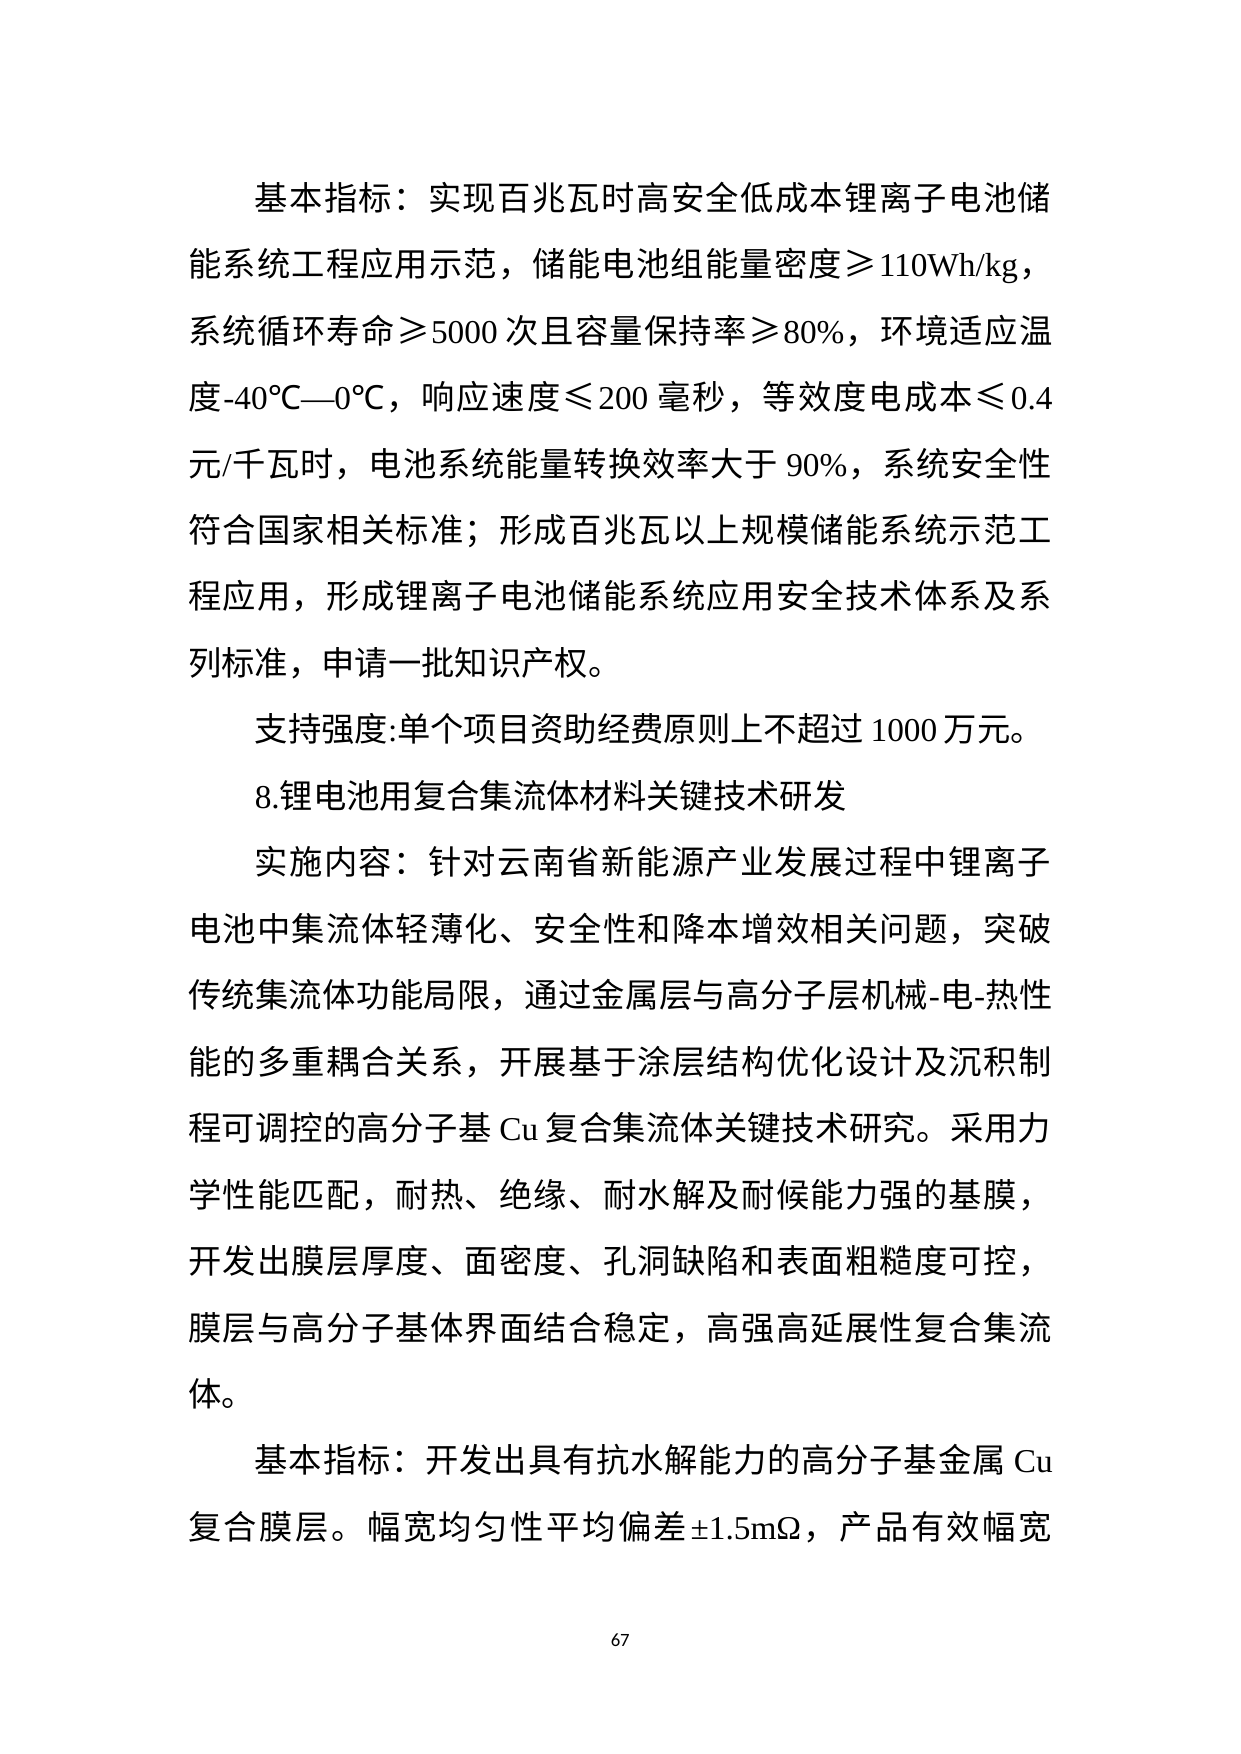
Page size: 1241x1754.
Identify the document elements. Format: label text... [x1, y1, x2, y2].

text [188, 1425, 1052, 1558]
text 8.锂电池用复合集流体材料关键技术研发 [188, 761, 1052, 827]
text 支持强度:单个项目资助经费原则上不超过1000万元。 [188, 694, 1052, 761]
text 实施内容：针对云南省新能源产业发展过程中锂离子电池中集流体轻薄化、安全性和降本增效相关问题，突破传统集流体功能局限，通过金属层与高分子层机械-电-热性能的多重耦合关系，开展基于涂层结构优化设计及沉积制程可调控的高分子基Cu复合集流体关键技术研究。采用力学性能匹配，耐热、绝缘、耐水解及耐候能力强的基膜，开发出膜层厚度、面密度、孔洞缺陷和表面粗糙度可控，膜层与高分子基体界面结合稳定，高强高延展性复合集流体。 [188, 827, 1052, 1425]
text 基本指标：实现百兆瓦时高安全低成本锂离子电池储能系统工程应用示范，储能电池组能量密度≥110Wh/kg，系统循环寿命≥5000次且容量保持率≥80%，环境适应温度-40℃—0℃，响应速度≤200毫秒，等效度电成本≤0.4元/千瓦时，电池系统能量转换效率大于90%，系统安全性符合国家相关标准；形成百兆瓦以上规模储能系统示范工程应用，形成锂离子电池储能系统应用安全技术体系及系列标准，申请一批知识产权。 [188, 162, 1052, 694]
